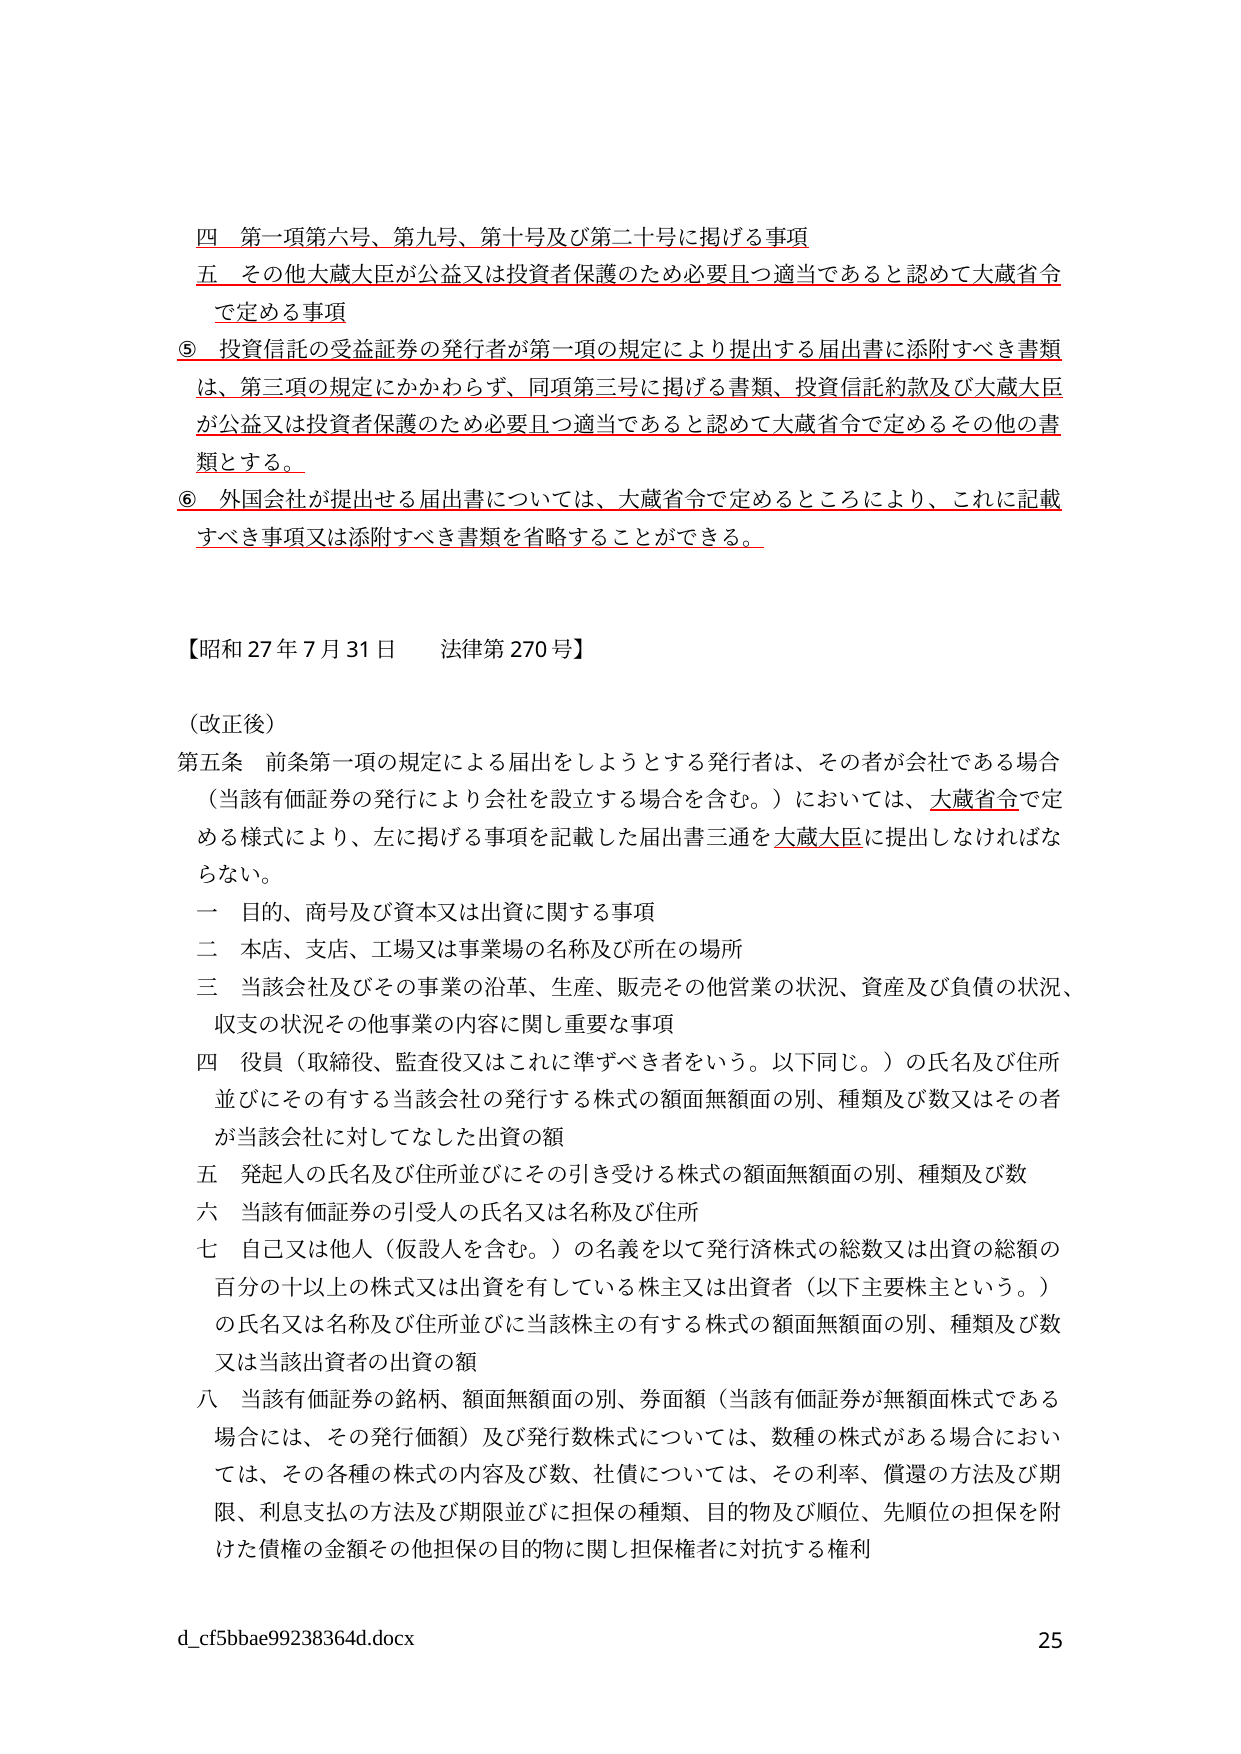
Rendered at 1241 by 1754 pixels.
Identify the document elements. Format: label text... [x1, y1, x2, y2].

text 七 自己又は他人（仮設人を含む。）の名義を以て発行済株式の総数又は出資の総額の百分の十以上の株式又は出資を有している株主又は出資者（以下主要株主という。）の氏名又は名称及び住所並びに当該株主の有する株式の額面無額面の別、種類及び数又は当該出資者の出資の額 [196, 1229, 1063, 1379]
text 五 発起人の氏名及び住所並びにその引き受ける株式の額面無額面の別、種類及び数 [196, 1154, 1063, 1192]
text （改正後） [177, 704, 1063, 742]
text 二 本店、支店、工場又は事業場の名称及び所在の場所 [196, 929, 1063, 967]
text 一 目的、商号及び資本又は出資に関する事項 [196, 892, 1063, 929]
text ⑥ 外国会社が提出せる届出書については、大蔵省令で定めるところにより、これに記載すべき事項又は添附すべき書類を省略することができる。 [177, 479, 1063, 554]
text 三 当該会社及びその事業の沿革、生産、販売その他営業の状況、資産及び負債の状況、収支の状況その他事業の内容に関し重要な事項 [196, 967, 1063, 1042]
text 第五条 前条第一項の規定による届出をしようとする発行者は、その者が会社である場合（当該有価証券の発行により会社を設立する場合を含む。）においては、大蔵省令で定める様式により、左に掲げる事項を記載した届出書三通を大蔵大臣に提出しなければならない。 [177, 742, 1063, 892]
text 八 当該有価証券の銘柄、額面無額面の別、券面額（当該有価証券が無額面株式である場合には、その発行価額）及び発行数株式については、数種の株式がある場合においては、その各種の株式の内容及び数、社債については、その利率、償還の方法及び期限、利息支払の方法及び期限並びに担保の種類、目的物及び順位、先順位の担保を附けた債権の金額その他担保の目的物に関し担保権者に対抗する権利 [196, 1379, 1063, 1567]
text ⑤ 投資信託の受益証券の発行者が第一項の規定により提出する届出書に添附すべき書類は、第三項の規定にかかわらず、同項第三号に掲げる書類、投資信託約款及び大蔵大臣が公益又は投資者保護のため必要且つ適当であると認めて大蔵省令で定めるその他の書類とする。 [177, 329, 1063, 479]
text 五 その他大蔵大臣が公益又は投資者保護のため必要且つ適当であると認めて大蔵省令で定める事項 [196, 254, 1063, 329]
text 四 第一項第六号、第九号、第十号及び第二十号に掲げる事項 [196, 217, 1063, 254]
text 【昭和27年7月31日 法律第270号】 [177, 629, 1063, 667]
text 六 当該有価証券の引受人の氏名又は名称及び住所 [196, 1192, 1063, 1229]
text 四 役員（取締役、監査役又はこれに準ずべき者をいう。以下同じ。）の氏名及び住所並びにその有する当該会社の発行する株式の額面無額面の別、種類及び数又はその者が当該会社に対してなした出資の額 [196, 1042, 1063, 1154]
